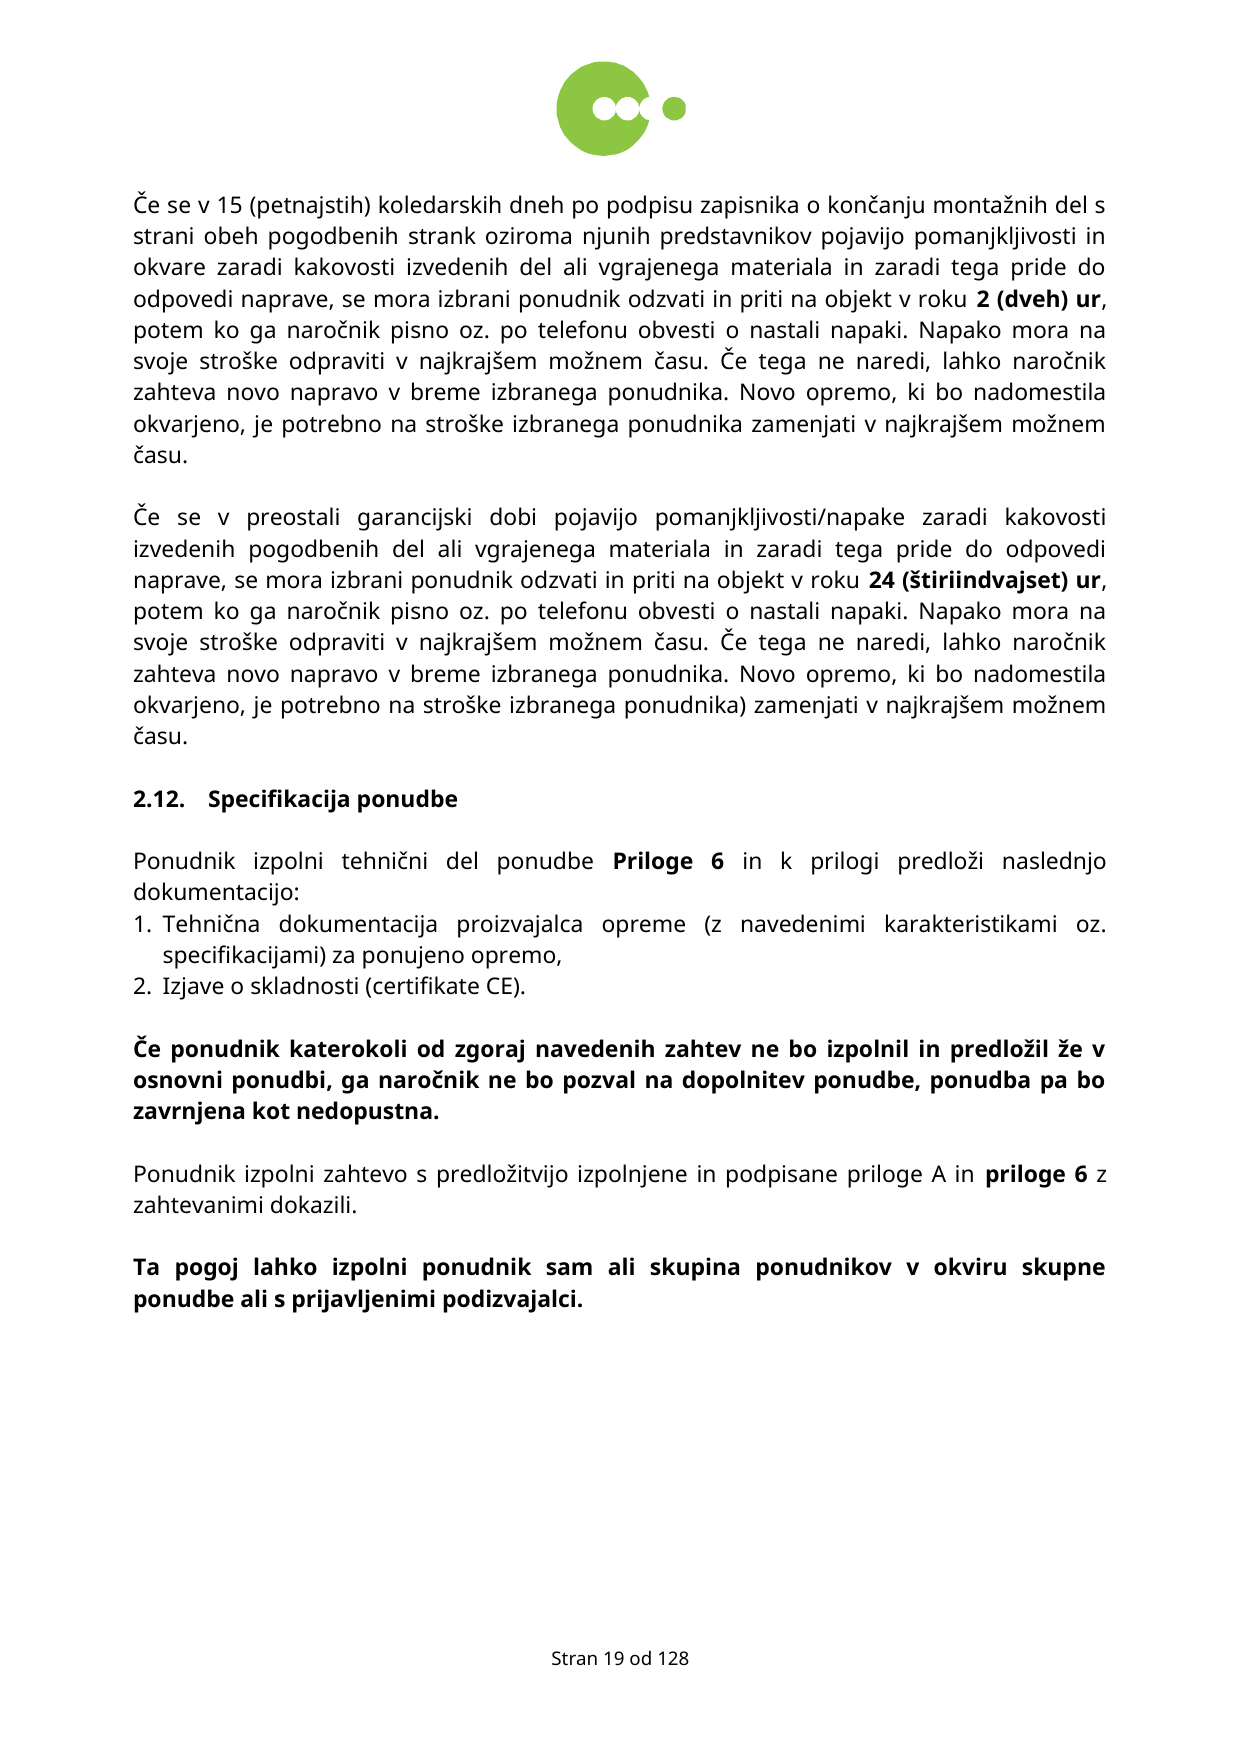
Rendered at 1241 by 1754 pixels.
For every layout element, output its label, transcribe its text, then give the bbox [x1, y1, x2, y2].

text Če ponudnik katerokoli od zgoraj navedenih zahtev ne bo izpolnil in predložil že v osnovni ponudbi, ga naročnik ne bo pozval na dopolnitev ponudbe, ponudba pa bo zavrnjena kot nedopustna. [133, 1033, 1107, 1126]
list Izjave o skladnosti (certifikate CE). [133, 970, 1107, 1001]
text Ta pogoj lahko izpolni ponudnik sam ali skupina ponudnikov v okviru skupne ponudbe ali s prijavljenimi podizvajalci. [133, 1251, 1107, 1314]
text Če se v preostali garancijski dobi pojavijo pomanjkljivosti/napake zaradi kakovosti izvedenih pogodbenih del ali vgrajenega materiala in zaradi tega pride do odpovedi naprave, se mora izbrani ponudnik odzvati in priti na objekt v roku 24 (štiriindvajset) ur, potem ko ga naročnik pisno oz. po telefonu obvesti o nastali napaki. Napako mora na svoje stroške odpraviti v najkrajšem možnem času. Če tega ne naredi, lahko naročnik zahteva novo napravo v breme izbranega ponudnika. Novo opremo, ki bo nadomestila okvarjeno, je potrebno na stroške izbranega ponudnika) zamenjati v najkrajšem možnem času. [133, 501, 1107, 751]
list Tehnična dokumentacija proizvajalca opreme (z navedenimi karakteristikami oz. specifikacijami) za ponujeno opremo, [133, 908, 1107, 970]
text Če se v 15 (petnajstih) koledarskih dneh po podpisu zapisnika o končanju montažnih del s strani obeh pogodbenih strank oziroma njunih predstavnikov pojavijo pomanjkljivosti in okvare zaradi kakovosti izvedenih del ali vgrajenega materiala in zaradi tega pride do odpovedi naprave, se mora izbrani ponudnik odzvati in priti na objekt v roku 2 (dveh) ur, potem ko ga naročnik pisno oz. po telefonu obvesti o nastali napaki. Napako mora na svoje stroške odpraviti v najkrajšem možnem času. Če tega ne naredi, lahko naročnik zahteva novo napravo v breme izbranega ponudnika. Novo opremo, ki bo nadomestila okvarjeno, je potrebno na stroške izbranega ponudnika zamenjati v najkrajšem možnem času. [133, 189, 1107, 470]
text Ponudnik izpolni zahtevo s predložitvijo izpolnjene in podpisane priloge A in priloge 6 z zahtevanimi dokazili. [133, 1158, 1107, 1220]
text Ponudnik izpolni tehnični del ponudbe Priloge 6 in k prilogi predloži naslednjo dokumentacijo: [133, 845, 1107, 908]
list Specifikacija ponudbe [133, 783, 1107, 814]
